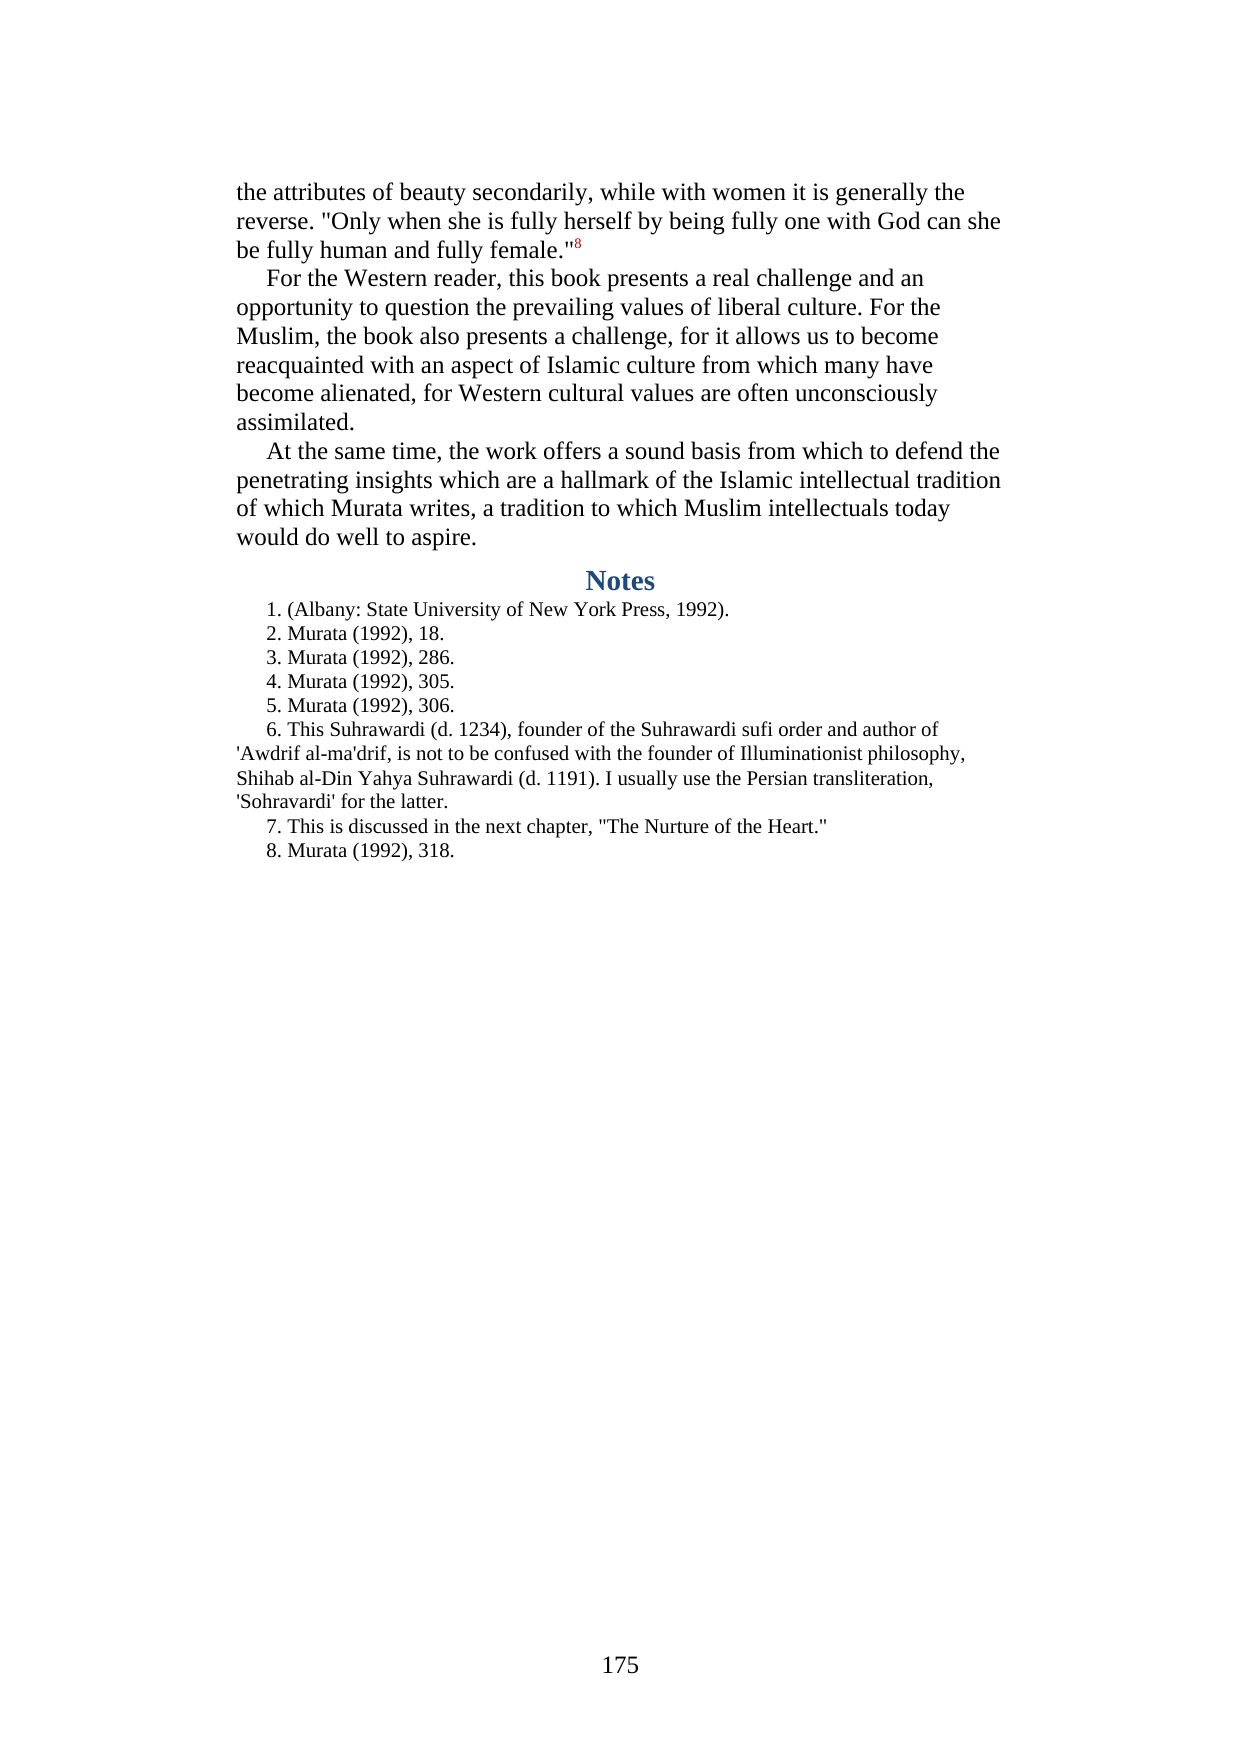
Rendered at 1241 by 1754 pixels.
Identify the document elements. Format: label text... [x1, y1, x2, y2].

text 7. This is discussed in the next chapter, "The Nurture of the Heart." [236, 813, 1004, 838]
text 1. (Albany: State University of New York Press, 1992). [236, 597, 1004, 621]
text At the same time, the work offers a sound basis from which to defend the penetrating insights which are a hallmark of the Islamic intellectual tradition of which Murata writes, a tradition to which Muslim intellectuals today would do well to aspire. [236, 436, 1004, 551]
subtitle Notes [236, 563, 1004, 597]
text 2. Murata (1992), 18. [236, 621, 1004, 645]
text 8. Murata (1992), 318. [236, 838, 1004, 862]
text 6. This Suhrawardi (d. 1234), founder of the Suhrawardi sufi order and author of 'Awdrif al-ma'drif, is not to be confused with the founder of Illuminationist philosophy, Shihab al-Din Yahya Suhrawardi (d. 1191). I usually use the Persian transliteration, 'Sohravardi' for the latter. [236, 717, 1004, 813]
text 5. Murata (1992), 306. [236, 693, 1004, 717]
text 3. Murata (1992), 286. [236, 645, 1004, 669]
text 4. Murata (1992), 305. [236, 669, 1004, 693]
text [236, 177, 1004, 263]
text For the Western reader, this book presents a real challenge and an opportunity to question the prevailing values of liberal culture. For the Muslim, the book also presents a challenge, for it allows us to become reacquainted with an aspect of Islamic culture from which many have become alienated, for Western cultural values are often unconsciously assimilated. [236, 263, 1004, 436]
